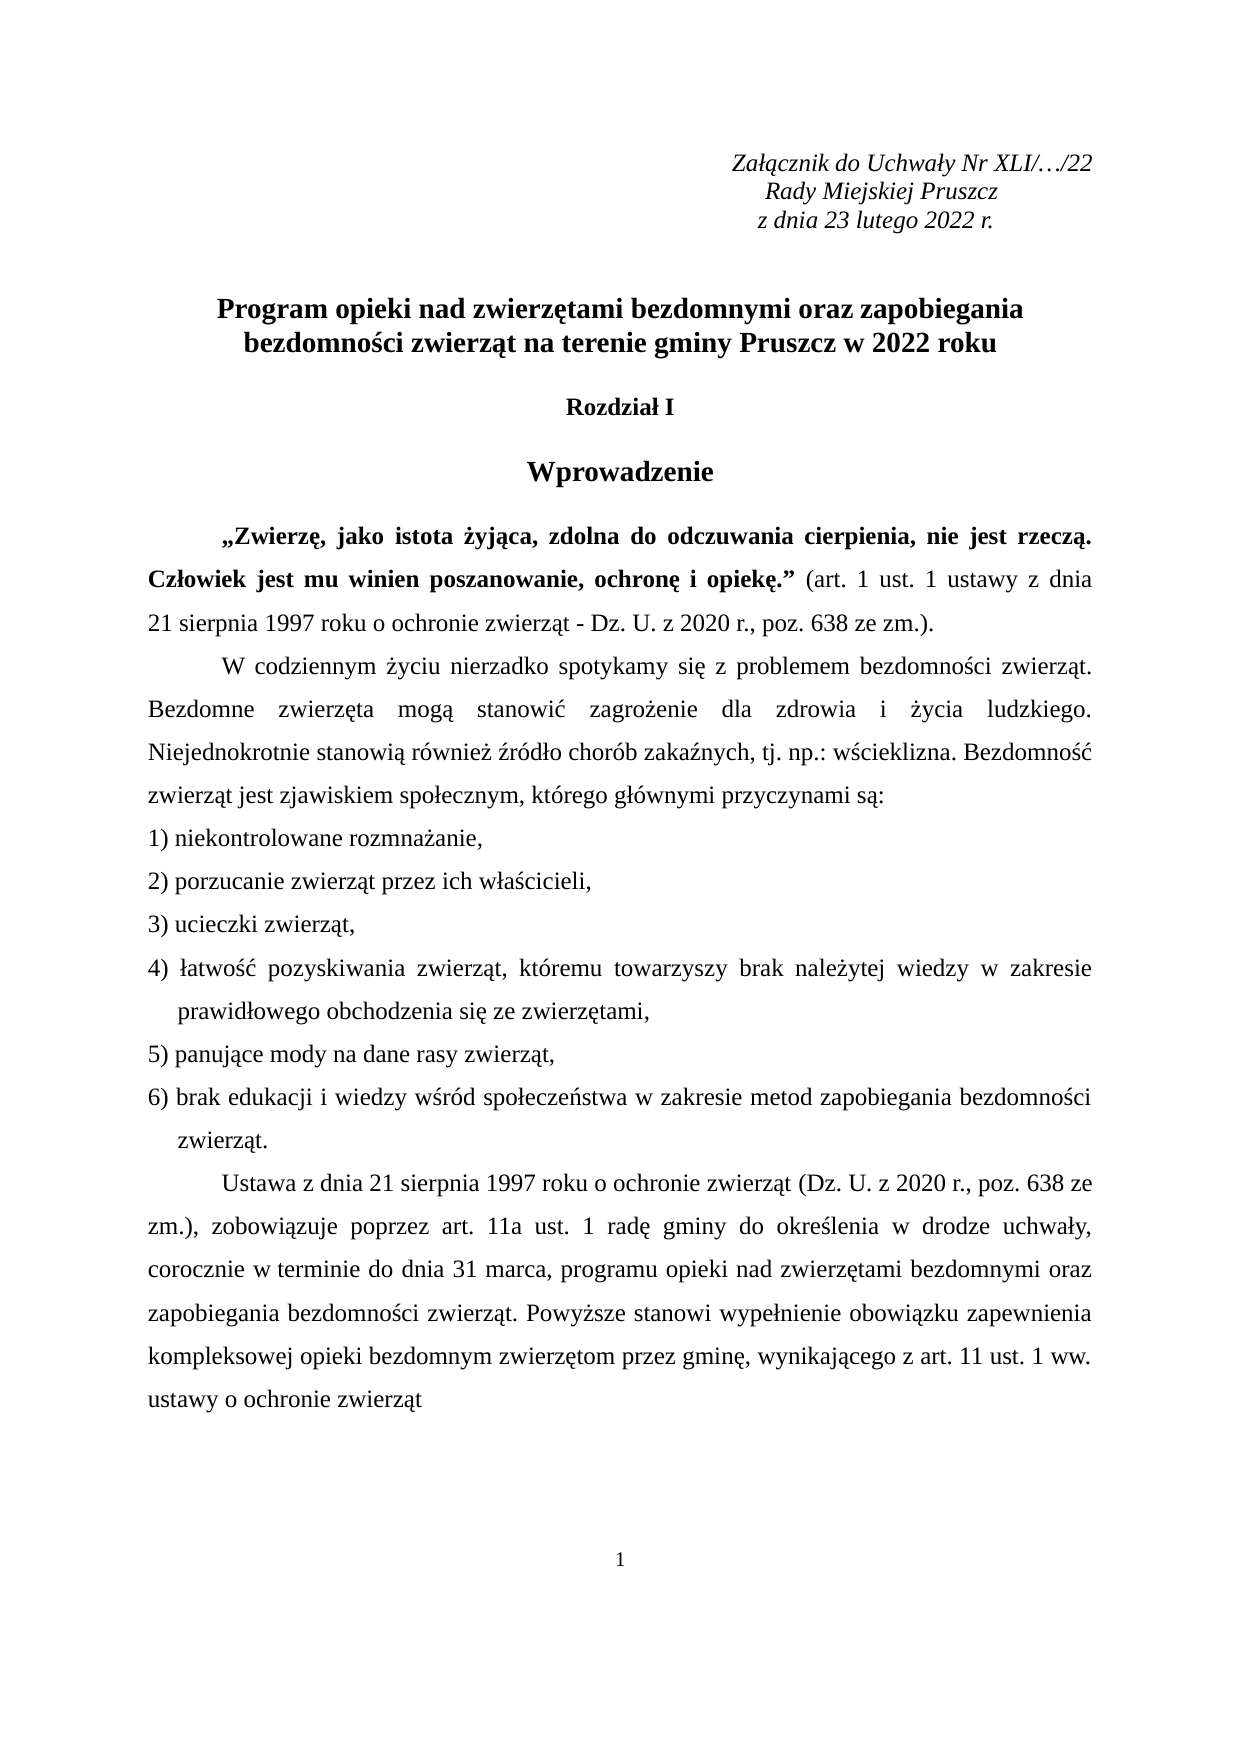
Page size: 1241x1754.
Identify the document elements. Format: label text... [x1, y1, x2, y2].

text 4) łatwość pozyskiwania zwierząt, któremu towarzyszy brak należytej wiedzy w zakresie prawidłowego obchodzenia się ze zwierzętami, [148, 953, 1093, 1024]
text Rady Miejskiej Pruszcz [664, 176, 1093, 205]
text Załącznik do Uchwały Nr XLI/…/22 [148, 148, 1093, 176]
text 5) panujące mody na dane rasy zwierząt, [148, 1039, 1093, 1068]
text z dnia 23 lutego 2022 r. [590, 205, 1093, 234]
text 2) porzucanie zwierząt przez ich właścicieli, [148, 866, 1093, 895]
text 3) ucieczki zwierząt, [148, 909, 1093, 938]
text bezdomności zwierząt na terenie gminy Pruszcz w 2022 roku [148, 325, 1093, 358]
text W codziennym życiu nierzadko spotykamy się z problemem bezdomności zwierząt. Bezdomne zwierzęta mogą stanowić zagrożenie dla zdrowia i życia ludzkiego. Niejednokrotnie stanowią również źródło chorób zakaźnych, tj. np.: wścieklizna. Bezdomność zwierząt jest zjawiskiem społecznym, którego głównymi przyczynami są: [148, 651, 1093, 809]
text 6) brak edukacji i wiedzy wśród społeczeństwa w zakresie metod zapobiegania bezdomności zwierząt. [148, 1082, 1093, 1154]
text Program opieki nad zwierzętami bezdomnymi oraz zapobiegania [148, 291, 1093, 325]
text Ustawa z dnia 21 sierpnia 1997 roku o ochronie zwierząt (Dz. U. z 2020 r., poz. 638 ze zm.), zobowiązuje poprzez art. 11a ust. 1 radę gminy do określenia w drodze uchwały, corocznie w terminie do dnia 31 marca, programu opieki nad zwierzętami bezdomnymi oraz zapobiegania bezdomności zwierząt. Powyższe stanowi wypełnienie obowiązku zapewnienia kompleksowej opieki bezdomnym zwierzętom przez gminę, wynikającego z art. 11 ust. 1 ww. ustawy o ochronie zwierząt [148, 1168, 1093, 1413]
text Wprowadzenie [148, 454, 1093, 488]
text Rozdział I [148, 392, 1093, 421]
text „Zwierzę, jako istota żyjąca, zdolna do odczuwania cierpienia, nie jest rzeczą. Człowiek jest mu winien poszanowanie, ochronę i opiekę.” (art. 1 ust. 1 ustawy z dnia 21 sierpnia 1997 roku o ochronie zwierząt - Dz. U. z 2020 r., poz. 638 ze zm.). [148, 521, 1093, 636]
text 1 [148, 1547, 1093, 1571]
text 1) niekontrolowane rozmnażanie, [148, 823, 1093, 852]
